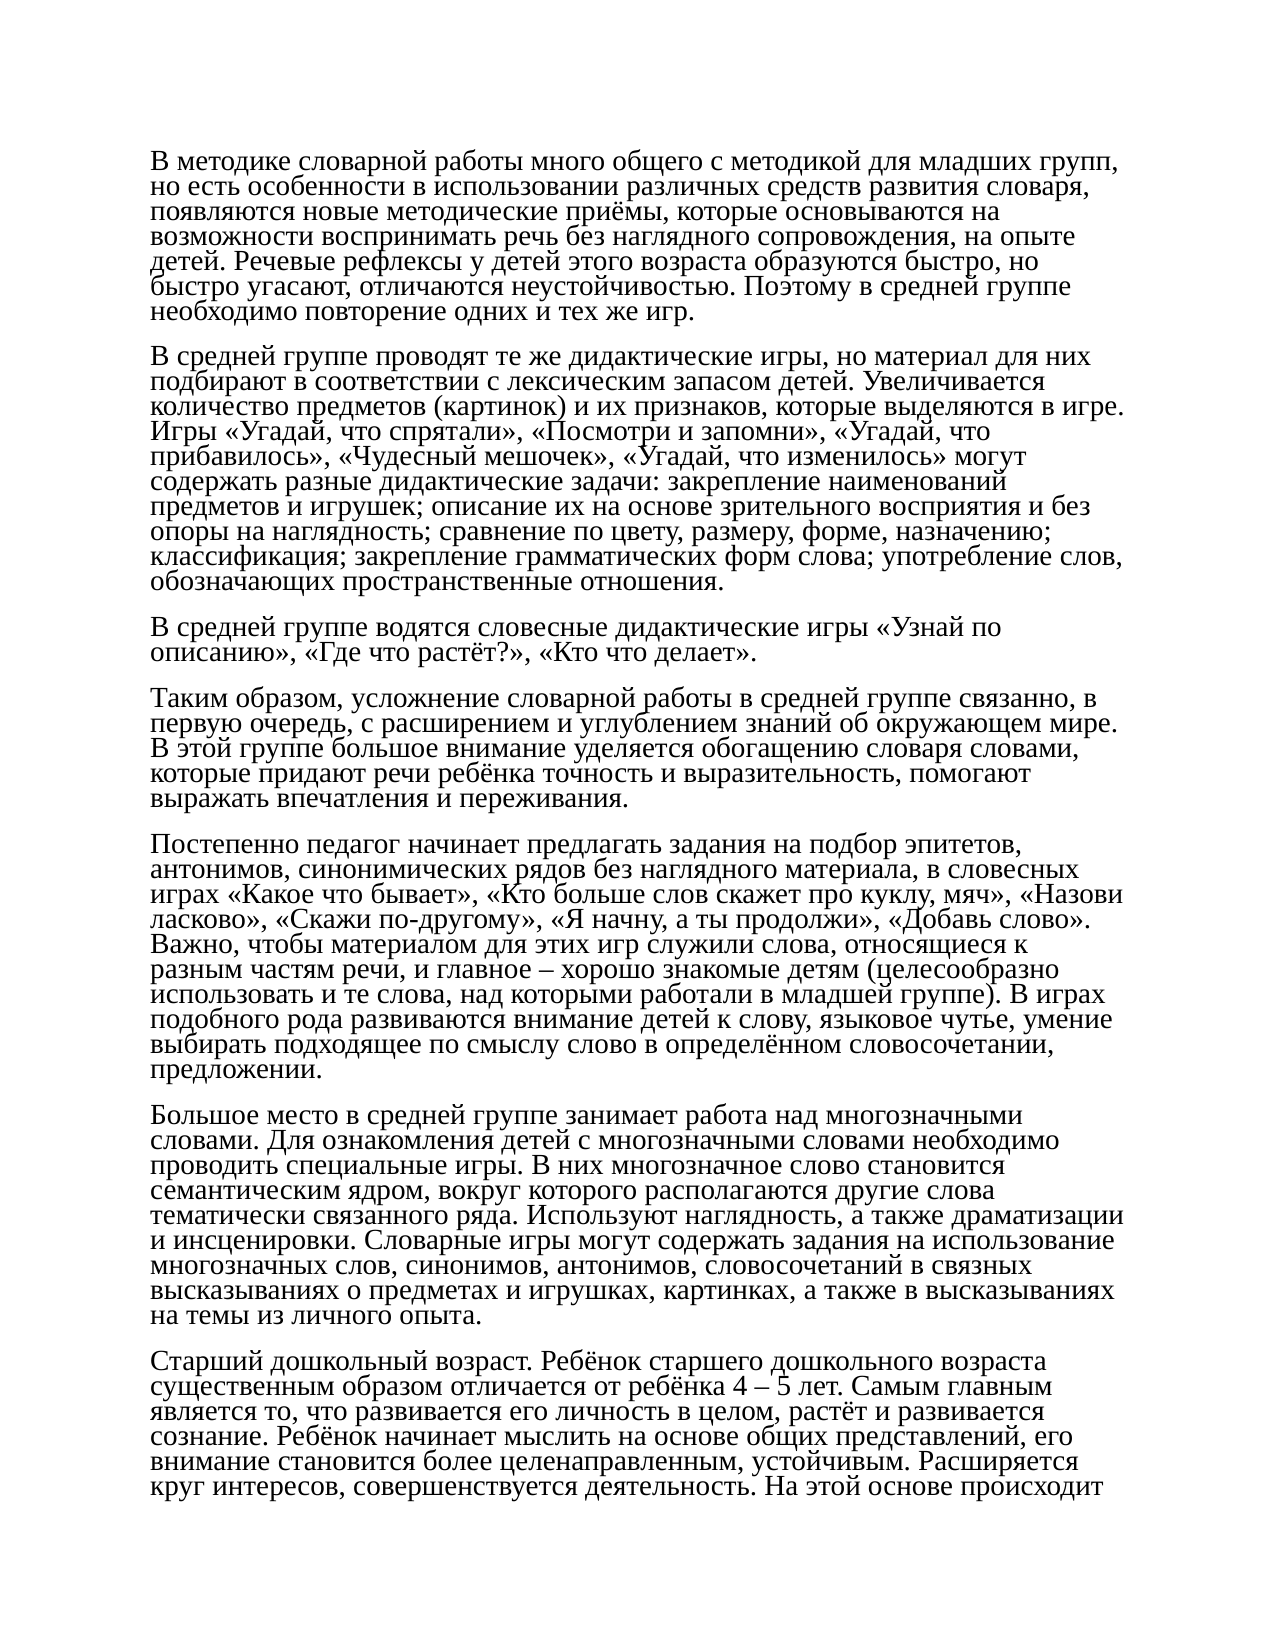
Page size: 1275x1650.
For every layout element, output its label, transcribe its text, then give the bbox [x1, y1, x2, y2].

text Таким образом, усложнение словарной работы в средней группе связанно, в первую очередь, с расширением и углублением знаний об окружающем мире. В этой группе большое внимание уделяется обогащению словаря словами, которые придают речи ребёнка точность и выразительность, помогают выражать впечатления и переживания. [150, 687, 1125, 812]
text Большое место в средней группе занимает работа над многозначными словами. Для ознакомления детей с многозначными словами необходимо проводить специальные игры. В них многозначное слово становится семантическим ядром, вокруг которого располагаются другие слова тематически связанного ряда. Используют наглядность, а также драматизации и инсценировки. Словарные игры могут содержать задания на использование многозначных слов, синонимов, антонимов, словосочетаний в связных высказываниях о предметах и игрушках, картинках, а также в высказываниях на темы из личного опыта. [150, 1104, 1125, 1329]
text В методике словарной работы много общего с методикой для младших групп, но есть особенности в использовании различных средств развития словаря, появляются новые методические приёмы, которые основываются на возможности воспринимать речь без наглядного сопровождения, на опыте детей. Речевые рефлексы у детей этого возраста образуются быстро, но быстро угасают, отличаются неустойчивостью. Поэтому в средней группе необходимо повторение одних и тех же игр. [150, 150, 1125, 325]
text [150, 1350, 1125, 1500]
text Постепенно педагог начинает предлагать задания на подбор эпитетов, антонимов, синонимических рядов без наглядного материала, в словесных играх «Какое что бывает», «Кто больше слов скажет про куклу, мяч», «Назови ласково», «Скажи по-другому», «Я начну, а ты продолжи», «Добавь слово». Важно, чтобы материалом для этих игр служили слова, относящиеся к разным частям речи, и главное – хорошо знакомые детям (целесообразно использовать и те слова, над которыми работали в младшей группе). В играх подобного рода развиваются внимание детей к слову, языковое чутье, умение выбирать подходящее по смыслу слово в определённом словосочетании, предложении. [150, 833, 1125, 1083]
text В средней группе водятся словесные дидактические игры «Узнай по описанию», «Где что растёт?», «Кто что делает». [150, 617, 1125, 667]
text В средней группе проводят те же дидактические игры, но материал для них подбирают в соответствии с лексическим запасом детей. Увеличивается количество предметов (картинок) и их признаков, которые выделяются в игре. Игры «Угадай, что спрятали», «Посмотри и запомни», «Угадай, что прибавилось», «Чудесный мешочек», «Угадай, что изменилось» могут содержать разные дидактические задачи: закрепление наименований предметов и игрушек; описание их на основе зрительного восприятия и без опоры на наглядность; сравнение по цвету, размеру, форме, назначению; классификация; закрепление грамматических форм слова; употребление слов, обозначающих пространственные отношения. [150, 346, 1125, 596]
